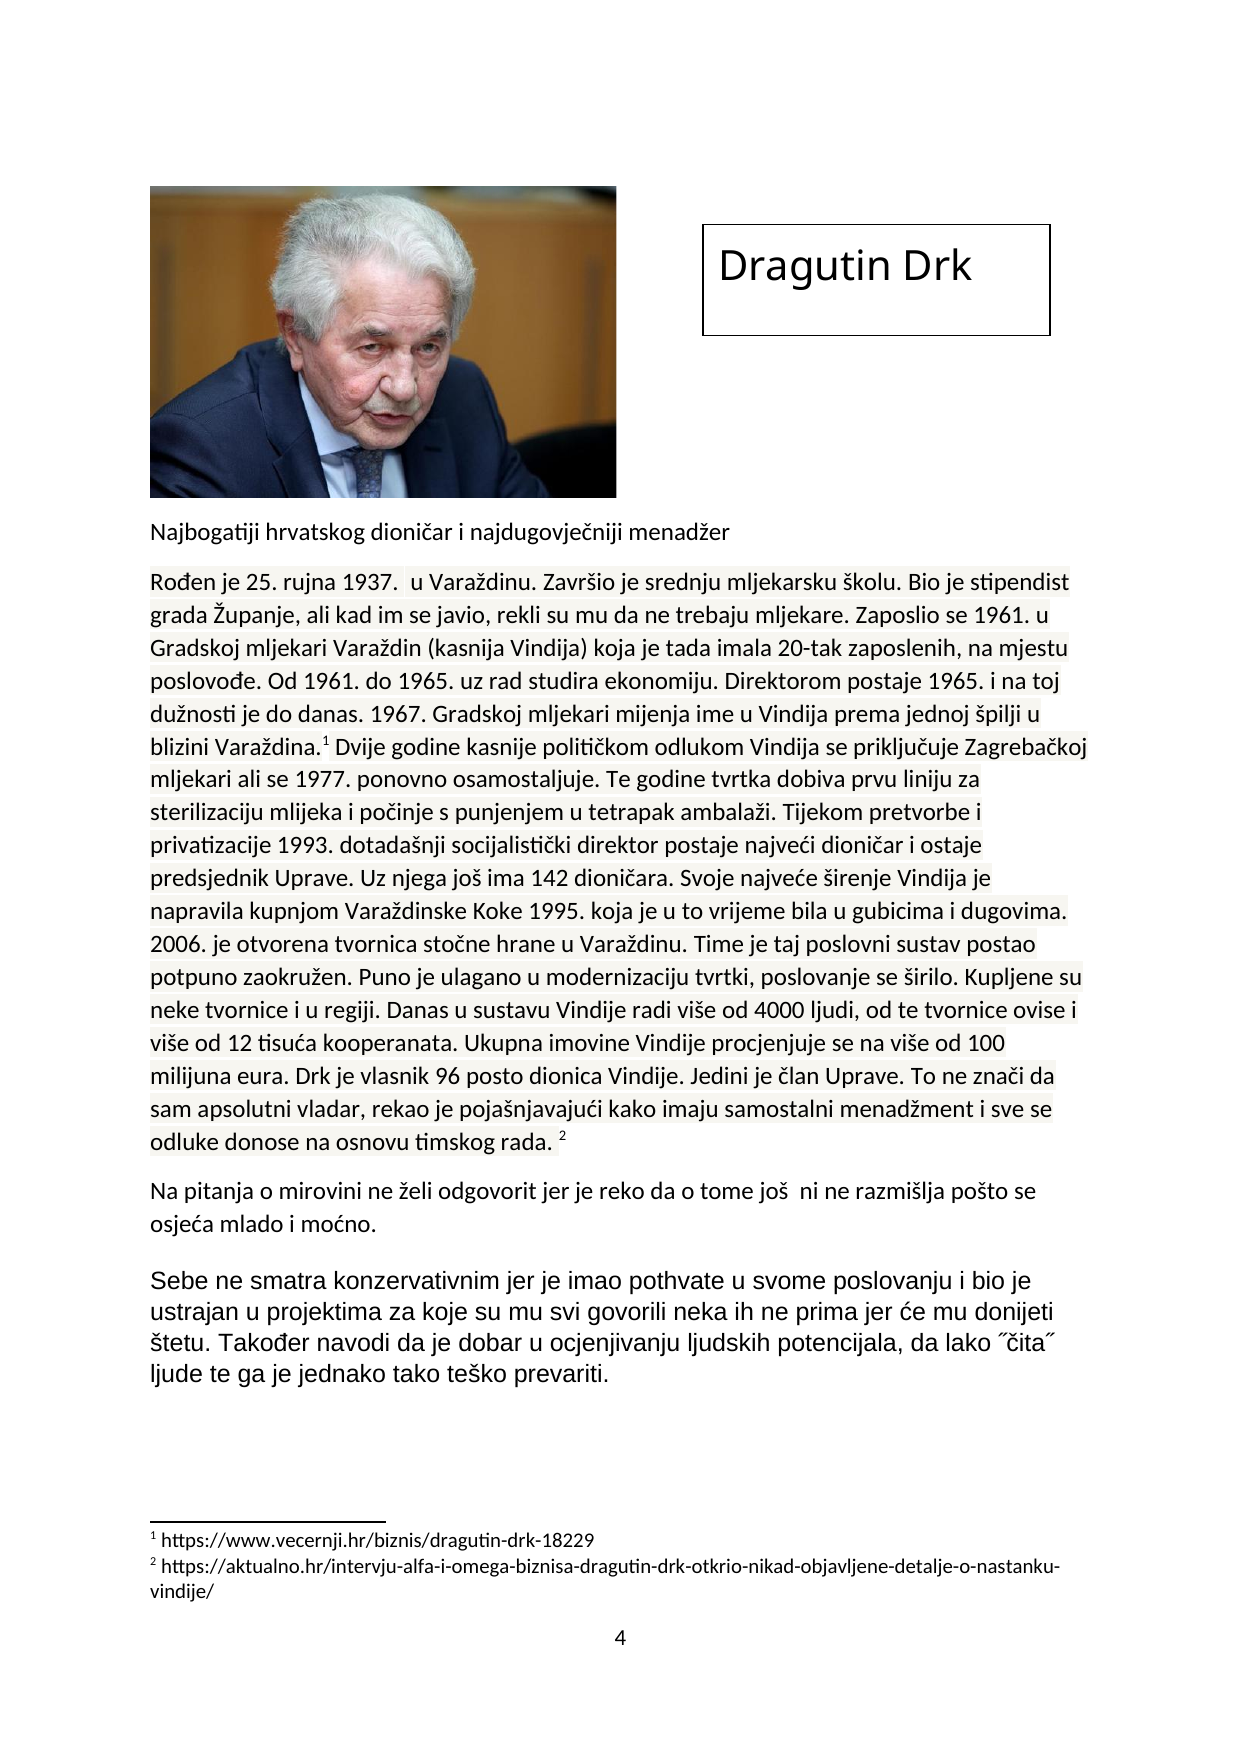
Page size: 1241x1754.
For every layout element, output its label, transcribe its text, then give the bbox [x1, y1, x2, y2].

picture [150, 186, 617, 498]
text Najbogatiji hrvatskog dioničar i najdugovječniji menadžer [150, 517, 1090, 547]
text Na pitanja o mirovini ne želi odgovorit jer je reko da o tome još ni ne razmišlja pošto se osjeća mlado i moćno. [150, 1175, 1090, 1239]
text Rođen je 25. rujna 1937. u Varaždinu. Završio je srednju mljekarsku školu. Bio je stipendist grada Županje, ali kad im se javio, rekli su mu da ne trebaju mljekare. Zaposlio se 1961. u Gradskoj mljekari Varaždin (kasnija Vindija) koja je tada imala 20-tak zaposlenih, na mjestu poslovođe. Od 1961. do 1965. uz rad studira ekonomiju. Direktorom postaje 1965. i na toj dužnosti je do danas. 1967. Gradskoj mljekari mijenja ime u Vindija prema jednoj špilji u blizini Varaždina. Dvije godine kasnije političkom odlukom Vindija se priključuje Zagrebačkoj mljekari ali se 1977. ponovno osamostaljuje. Te godine tvrtka dobiva prvu liniju za sterilizaciju mlijeka i počinje s punjenjem u tetrapak ambalaži. Tijekom pretvorbe i privatizacije 1993. dotadašnji socijalistički direktor postaje najveći dioničar i ostaje predsjednik Uprave. Uz njega još ima 142 dioničara. Svoje najveće širenje Vindija je napravila kupnjom Varaždinske Koke 1995. koja je u to vrijeme bila u gubicima i dugovima. 2006. je otvorena tvornica stočne hrane u Varaždinu. Time je taj poslovni sustav postao potpuno zaokružen. Puno je ulagano u modernizaciju tvrtki, poslovanje se širilo. Kupljene su neke tvornice i u regiji. Danas u sustavu Vindije radi više od 4000 ljudi, od te tvornice ovise i više od 12 tisuća kooperanata. Ukupna imovine Vindije procjenjuje se na više od 100 milijuna eura. Drk je vlasnik 96 posto dionica Vindije. Jedini je član Uprave. To ne znači da sam apsolutni vladar, rekao je pojašnjavajući kako imaju samostalni menadžment i sve se odluke donose na osnovu timskog rada. [150, 566, 1090, 1156]
text Sebe ne smatra konzervativnim jer je imao pothvate u svome poslovanju i bio je ustrajan u projektima za koje su mu svi govorili neka ih ne prima jer će mu donijeti štetu. Također navodi da je dobar u ocjenjivanju ljudskih potencijala, da lako ˝čita˝ ljude te ga je jednako tako teško prevariti. [150, 1266, 1090, 1388]
